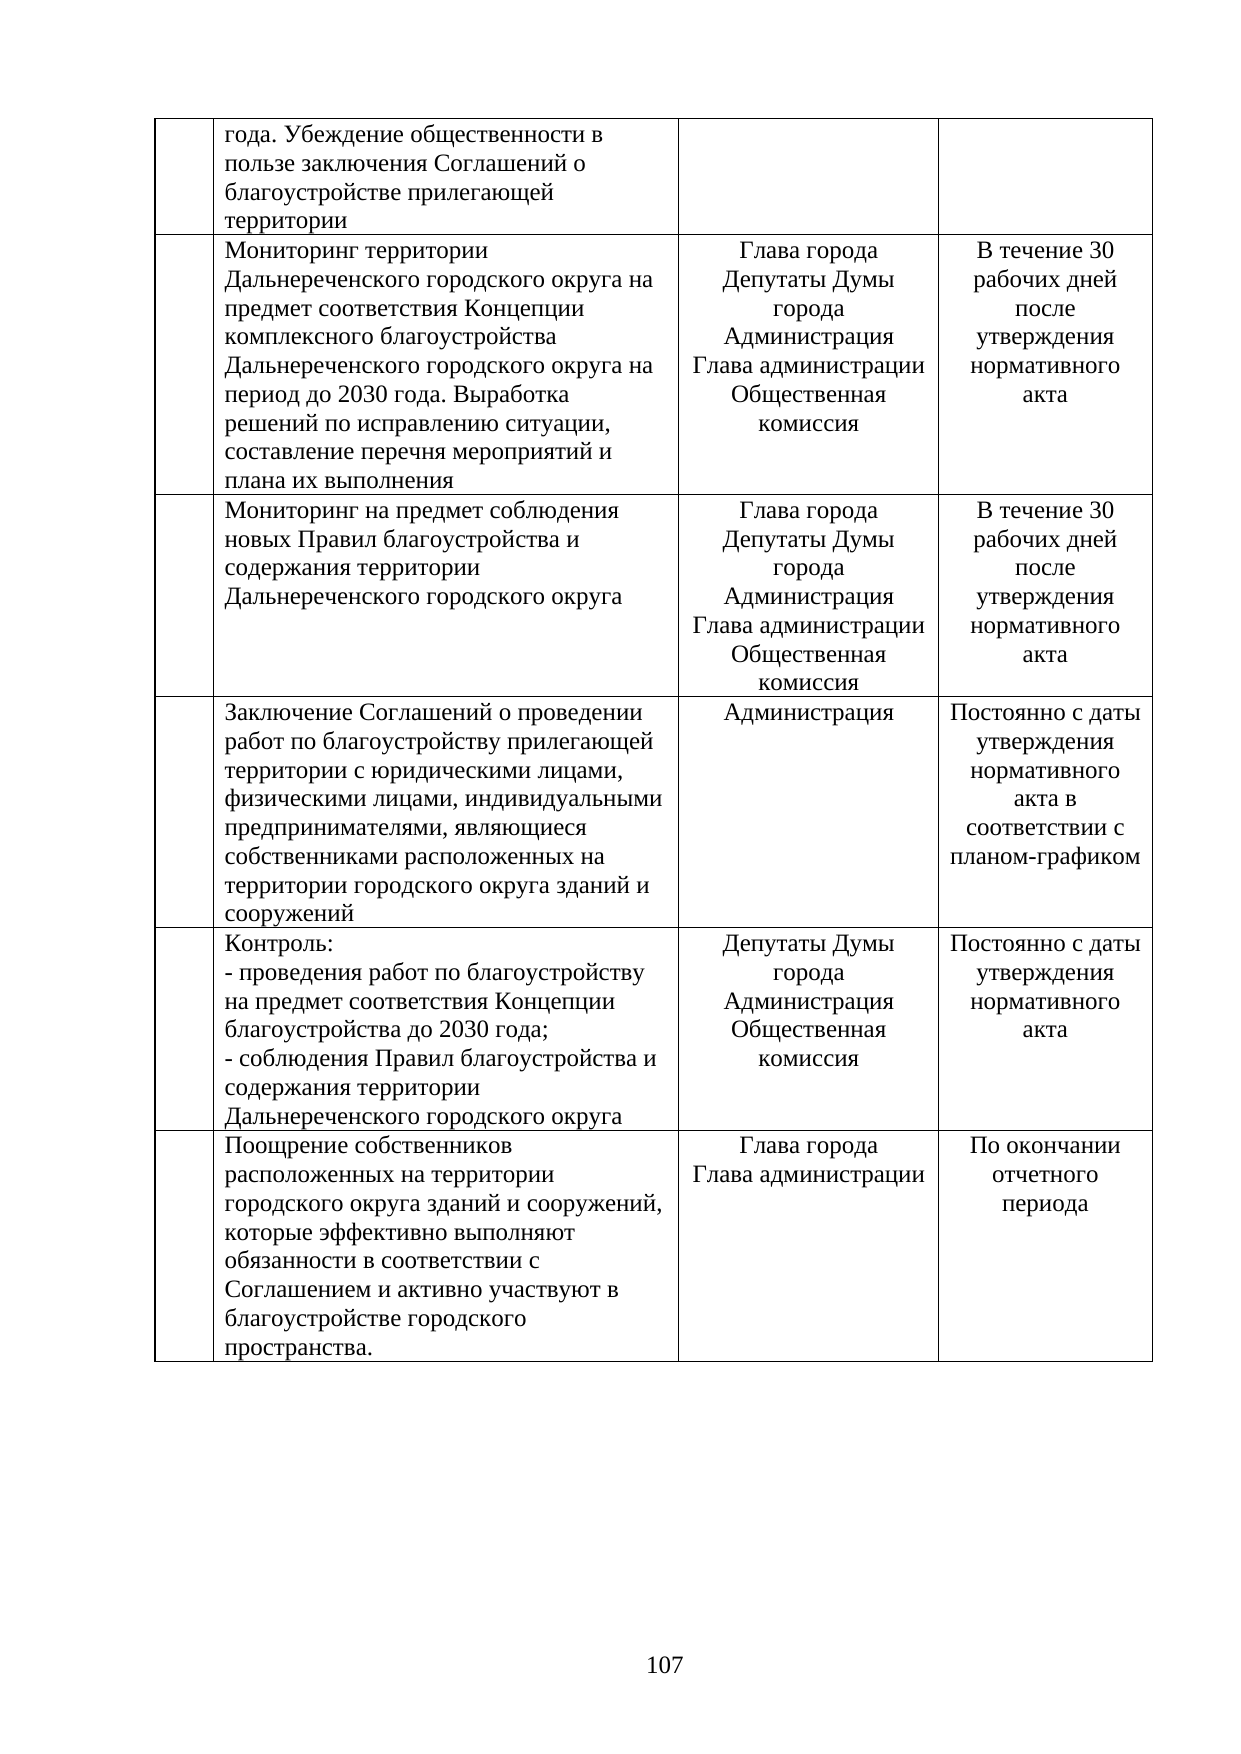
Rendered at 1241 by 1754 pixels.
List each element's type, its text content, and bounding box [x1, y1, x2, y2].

table_cell Мониторинг территории Дальнереченского городского округа на предмет соответствия Концепции комплексного благоустройства Дальнереченского городского округа на период до 2030 года. Выработка решений по исправлению ситуации, составление перечня мероприятий и плана их выполнения [214, 235, 678, 494]
table_cell Депутаты Думы города Администрация Общественная комиссия [679, 928, 938, 1129]
table_cell Глава города Депутаты Думы города Администрация Глава администрации Общественная комиссия [679, 495, 938, 696]
table_cell [156, 119, 213, 234]
table_cell В течение 30 рабочих дней после утверждения нормативного акта [939, 235, 1152, 494]
table_cell Постоянно с даты утверждения нормативного акта в соответствии с планом-графиком [939, 697, 1152, 927]
table_cell Контроль: - проведения работ по благоустройству на предмет соответствия Концепции благоустройства до 2030 года; - соблюдения Правил благоустройства и содержания территории Дальнереченского городского округа [214, 928, 678, 1129]
table_cell В течение 30 рабочих дней после утверждения нормативного акта [939, 495, 1152, 696]
table_cell Глава города Глава администрации [679, 1131, 938, 1361]
table_cell Заключение Соглашений о проведении работ по благоустройству прилегающей территории с юридическими лицами, физическими лицами, индивидуальными предпринимателями, являющиеся собственниками расположенных на территории городского округа зданий и сооружений [214, 697, 678, 927]
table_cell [679, 119, 938, 234]
table_cell [156, 928, 213, 1129]
table_cell Постоянно с даты утверждения нормативного акта [939, 928, 1152, 1129]
table_cell Поощрение собственников расположенных на территории городского округа зданий и сооружений, которые эффективно выполняют обязанности в соответствии с Соглашением и активно участвуют в благоустройстве городского пространства. [214, 1131, 678, 1361]
table_cell [156, 697, 213, 927]
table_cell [214, 119, 678, 234]
table_cell Глава города Депутаты Думы города Администрация Глава администрации Общественная комиссия [679, 235, 938, 494]
table_cell [156, 1131, 213, 1361]
table_cell [156, 235, 213, 494]
table_cell По окончании отчетного периода [939, 1131, 1152, 1361]
table_cell Мониторинг на предмет соблюдения новых Правил благоустройства и содержания территории Дальнереченского городского округа [214, 495, 678, 696]
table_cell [939, 119, 1152, 234]
table_cell Администрация [679, 697, 938, 927]
table_cell [156, 495, 213, 696]
